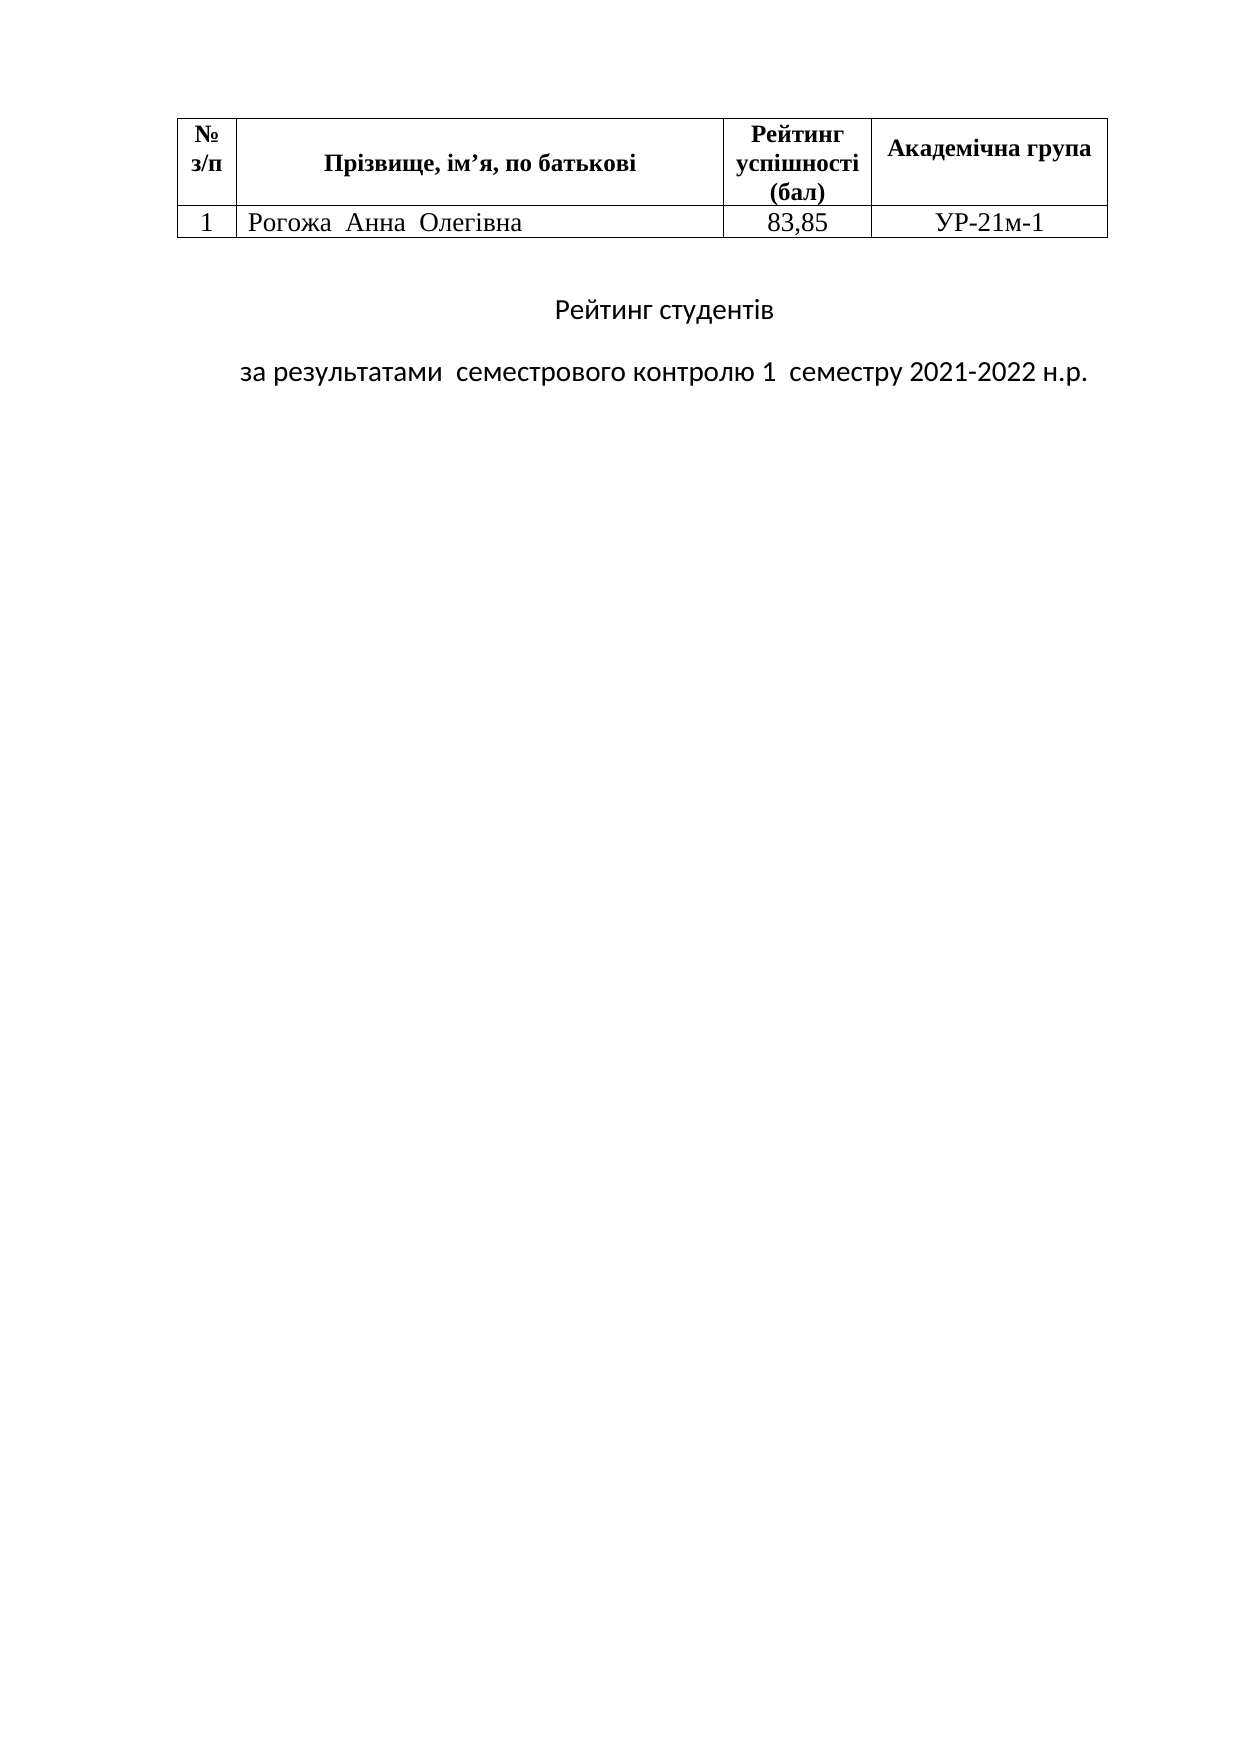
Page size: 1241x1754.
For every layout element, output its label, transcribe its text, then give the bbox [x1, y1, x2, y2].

table_header Академічна група [872, 119, 1107, 205]
text за результатами семестрового контролю 1 семестру 2021-2022 н.р. [177, 353, 1152, 388]
table_header Рейтинг успішності (бал) [724, 119, 871, 205]
table_cell УР-21м-1 [872, 206, 1107, 237]
table_cell 83,85 [724, 206, 871, 237]
table_header № з/п [178, 119, 236, 205]
table_cell Рогожа Анна Олегівна [237, 206, 723, 237]
table_cell 1 [178, 206, 236, 237]
table_header Прізвище, ім’я, по батькові [237, 119, 723, 205]
text Рейтинг студентів [177, 291, 1152, 326]
